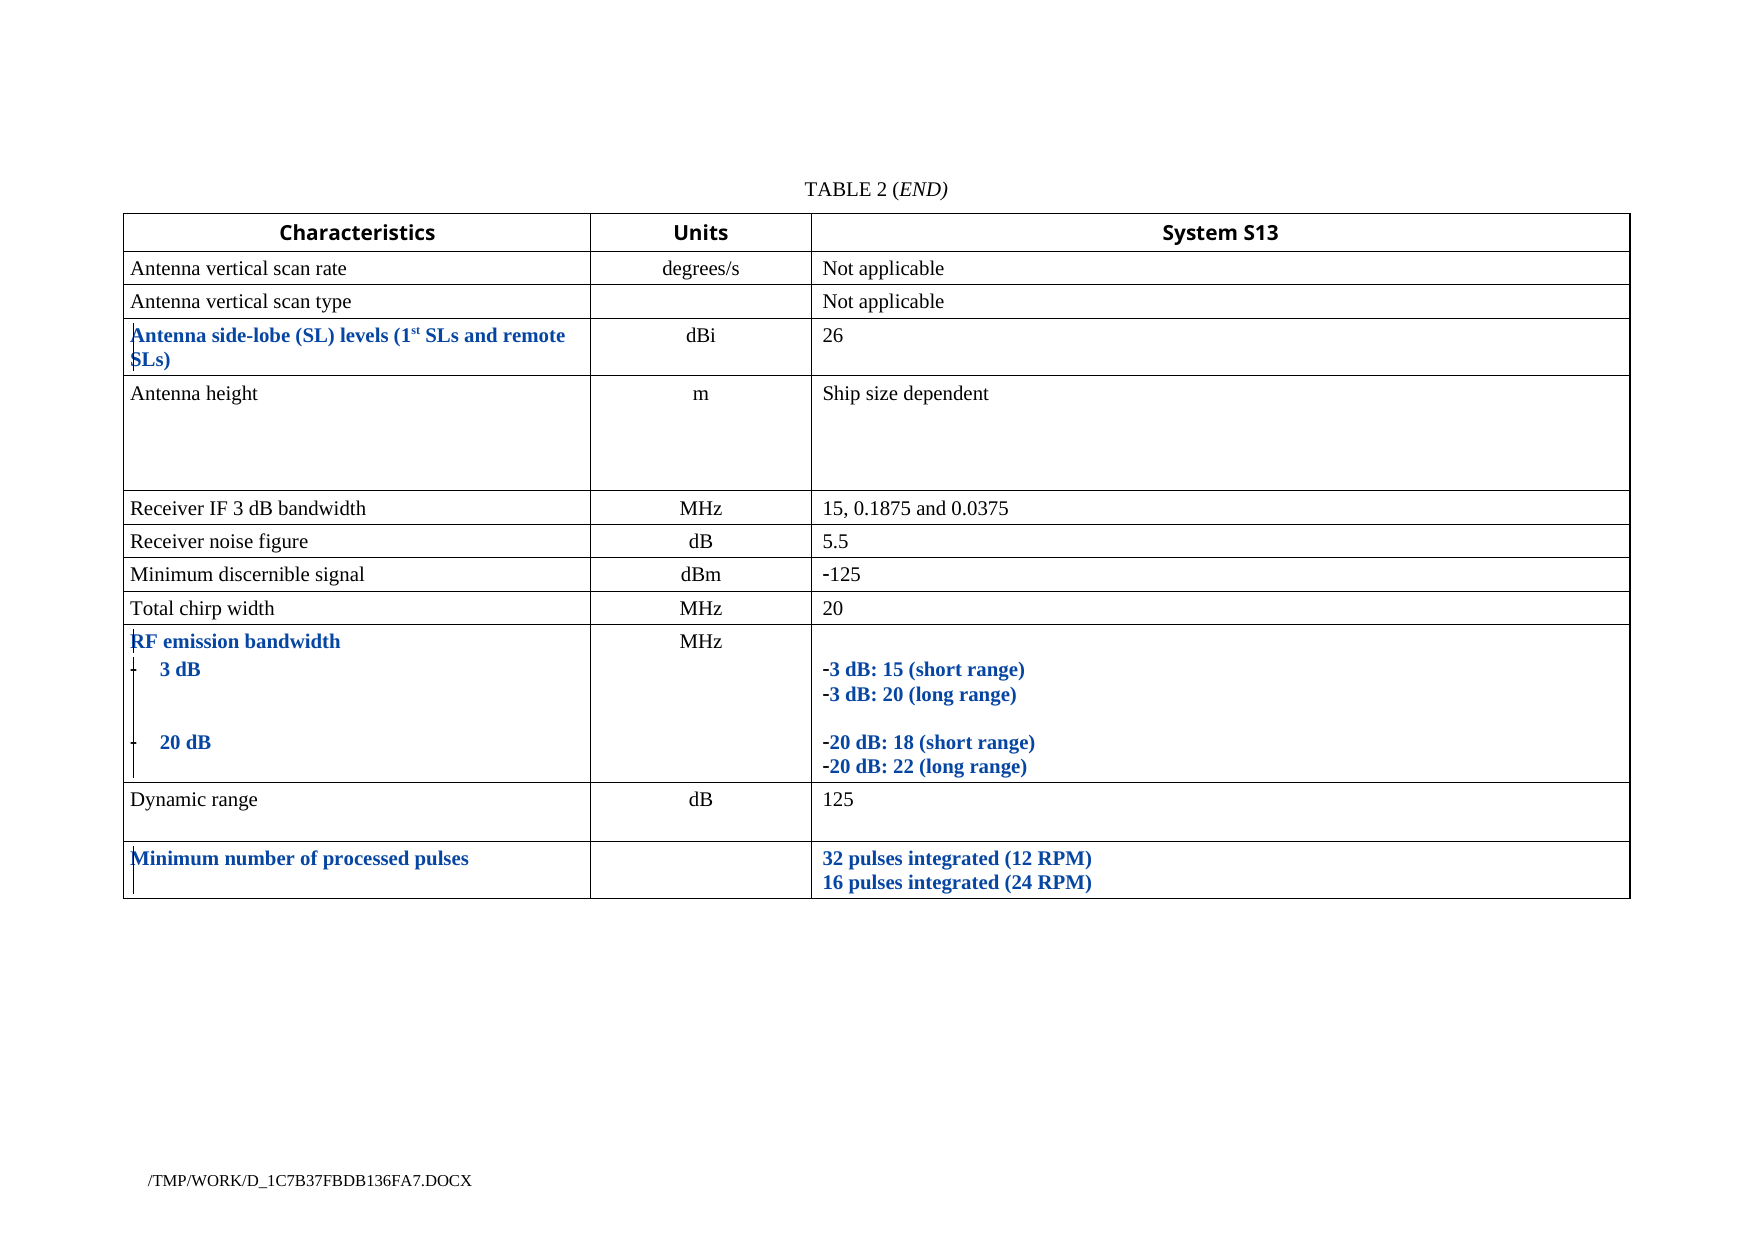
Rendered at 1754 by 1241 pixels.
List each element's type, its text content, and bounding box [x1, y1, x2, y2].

table_cell Antenna height [124, 376, 590, 490]
table_cell dBi [591, 319, 811, 375]
table_cell MHz [591, 592, 811, 624]
table_cell Minimum discernible signal [124, 558, 590, 591]
table_cell MHz [591, 625, 811, 782]
table_cell dB [591, 525, 811, 557]
table_cell 3 dB: 15 (short range) 3 dB: 20 (long range) 20 dB: 18 (short range) 20 dB: 22 (long range) [812, 625, 1629, 782]
table_cell 26 [812, 319, 1629, 375]
table_cell 125 [812, 783, 1629, 841]
table_cell [591, 285, 811, 318]
table_cell dB [591, 783, 811, 841]
table_cell Total chirp width [124, 592, 590, 624]
table_cell Not applicable [812, 252, 1629, 284]
table_cell Antenna vertical scan rate [124, 252, 590, 284]
table_cell dBm [591, 558, 811, 591]
table_header System S13 [812, 214, 1629, 251]
table_cell Receiver noise figure [124, 525, 590, 557]
table_cell 5.5 [812, 525, 1629, 557]
table_header Characteristics [124, 214, 590, 251]
table_header Units [591, 214, 811, 251]
table_cell 15, 0.1875 and 0.0375 [812, 491, 1629, 524]
table_cell 32 pulses integrated (12 RPM) 16 pulses integrated (24 RPM) [812, 842, 1629, 898]
table_cell Antenna vertical scan type [124, 285, 590, 318]
table_cell MHz [591, 491, 811, 524]
table_cell Not applicable [812, 285, 1629, 318]
table_cell [591, 842, 811, 898]
table_cell Antenna side-lobe (SL) levels (1st SLs and remote SLs) [124, 319, 590, 375]
table_cell Receiver IF 3 dB bandwidth [124, 491, 590, 524]
table_cell Ship size dependent [812, 376, 1629, 490]
table_cell m [591, 376, 811, 490]
table_cell Minimum number of processed pulses [124, 842, 590, 898]
table_cell degrees/s [591, 252, 811, 284]
table_cell Dynamic range [124, 783, 590, 841]
text TABLE 2 (end) [148, 176, 1606, 201]
table_cell 125 [812, 558, 1629, 591]
table_cell 20 [812, 592, 1629, 624]
table_cell RF emission bandwidth 3 dB 20 dB [124, 625, 590, 782]
